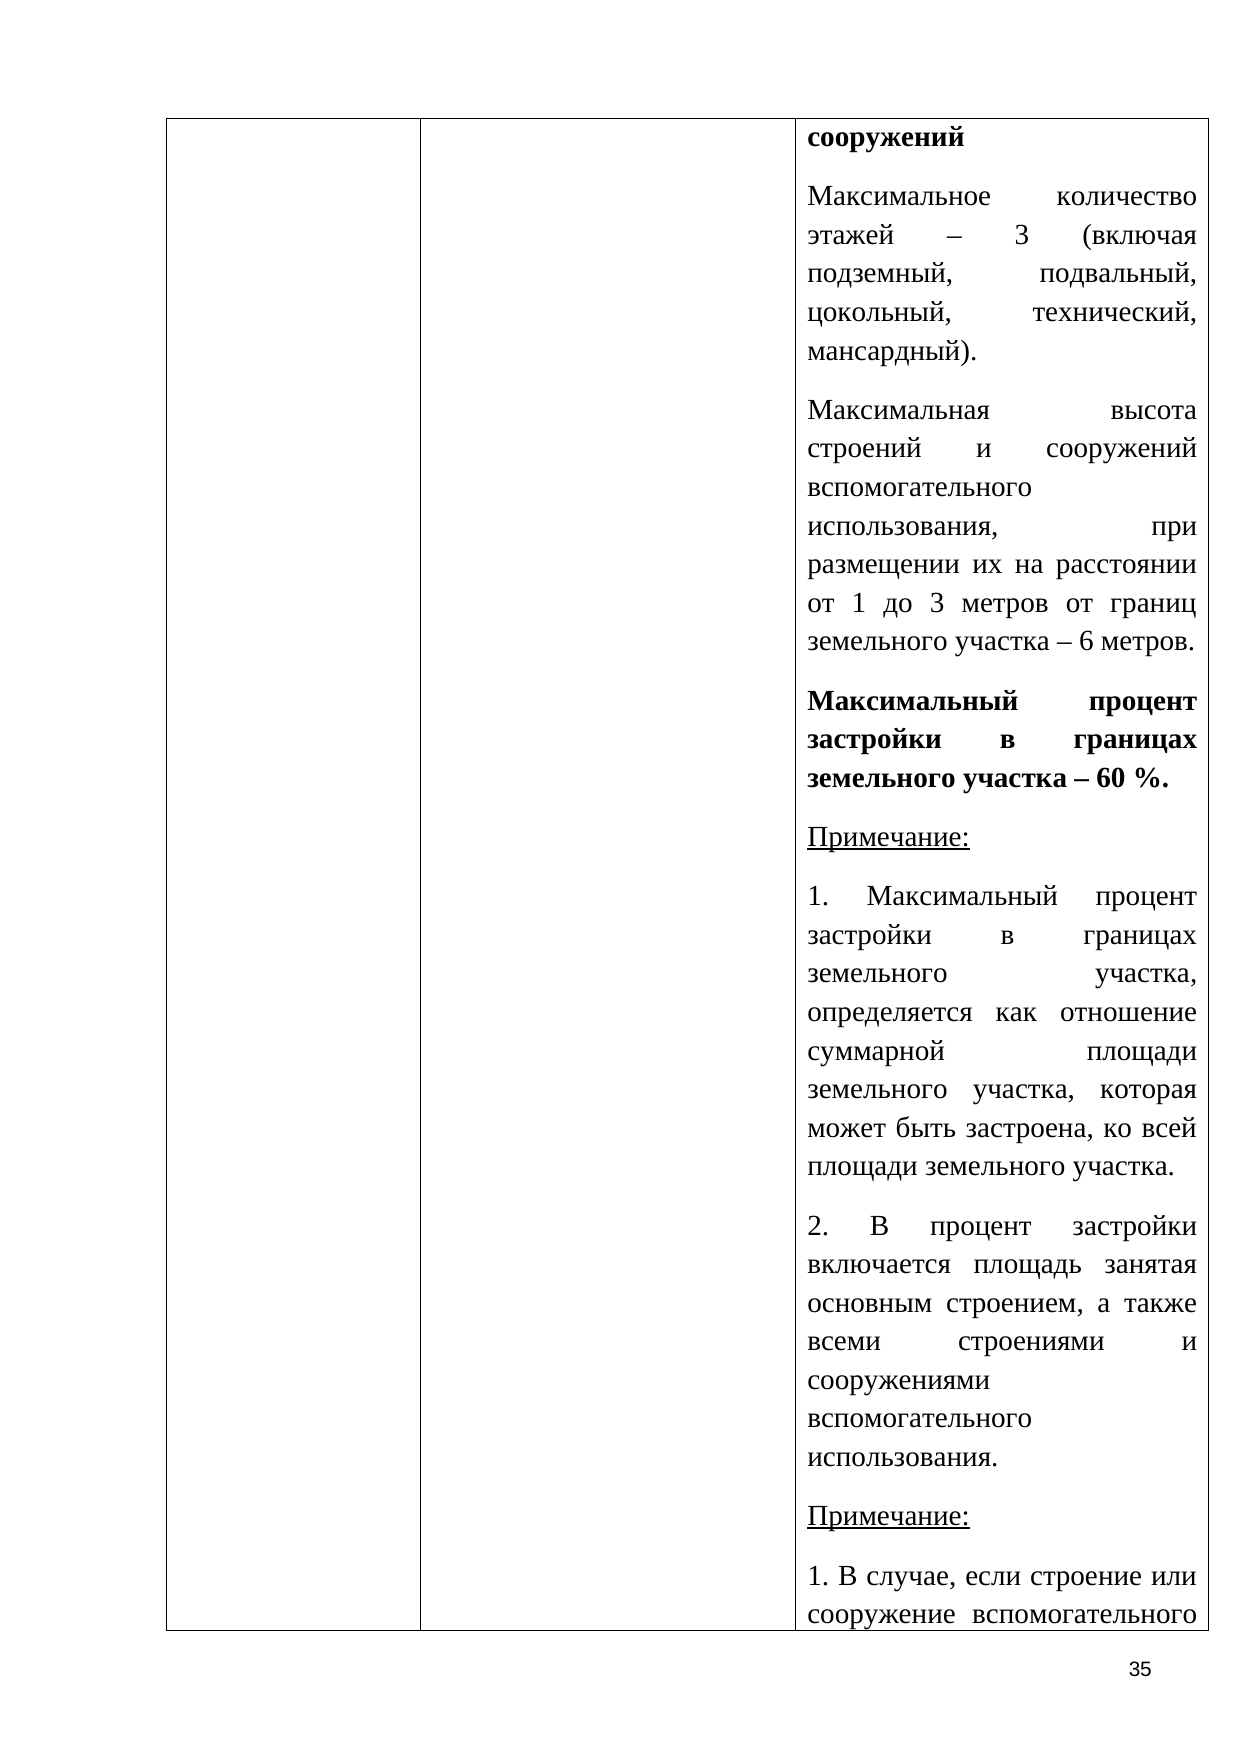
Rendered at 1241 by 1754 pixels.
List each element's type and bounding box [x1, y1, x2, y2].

table_cell [421, 119, 795, 1630]
table_cell [167, 119, 420, 1630]
table_cell [796, 119, 1208, 1630]
